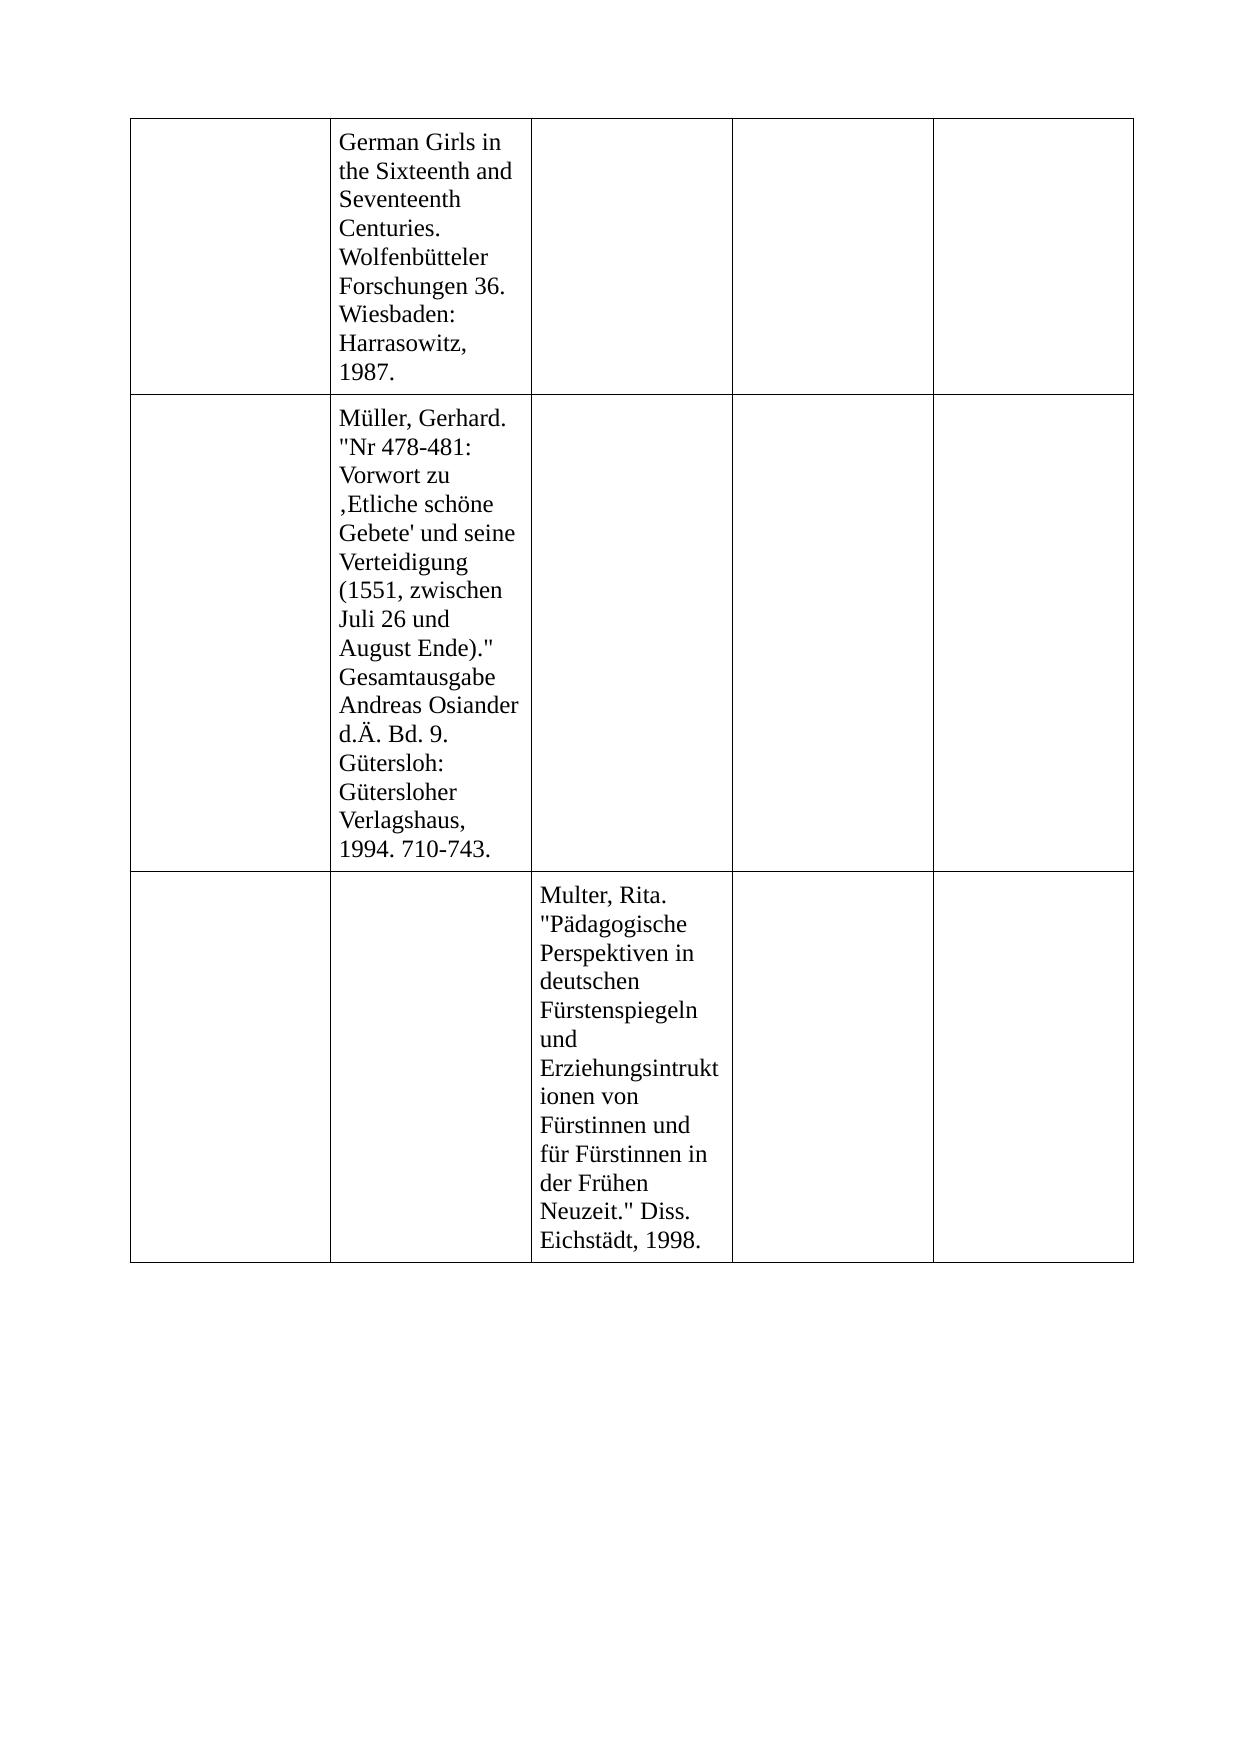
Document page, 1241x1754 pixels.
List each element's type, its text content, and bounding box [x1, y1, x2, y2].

table_cell [733, 119, 933, 394]
table_cell [733, 395, 933, 871]
table_cell [532, 395, 732, 871]
table_cell [532, 119, 732, 394]
table_cell [733, 872, 933, 1262]
table_cell [934, 395, 1133, 871]
table_cell Müller, Gerhard. "Nr 478-481: Vorwort zu ‚Etliche schöne Gebete' und seine Verteidigung (1551, zwischen Juli 26 und August Ende)." Gesamtausgabe Andreas Osiander d.Ä. Bd. 9. Gütersloh: Gütersloher Verlagshaus, 1994. 710-743. [331, 395, 531, 871]
table_cell [934, 872, 1133, 1262]
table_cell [331, 119, 531, 394]
table_cell [934, 119, 1133, 394]
table_cell Multer, Rita. "Pädagogische Perspektiven in deutschen Fürstenspiegeln und Erziehungsintruktionen von Fürstinnen und für Fürstinnen in der Frühen Neuzeit." Diss. Eichstädt, 1998. [532, 872, 732, 1262]
table_cell [131, 395, 330, 871]
table_cell [131, 872, 330, 1262]
table_cell [131, 119, 330, 394]
table_cell [331, 872, 531, 1262]
